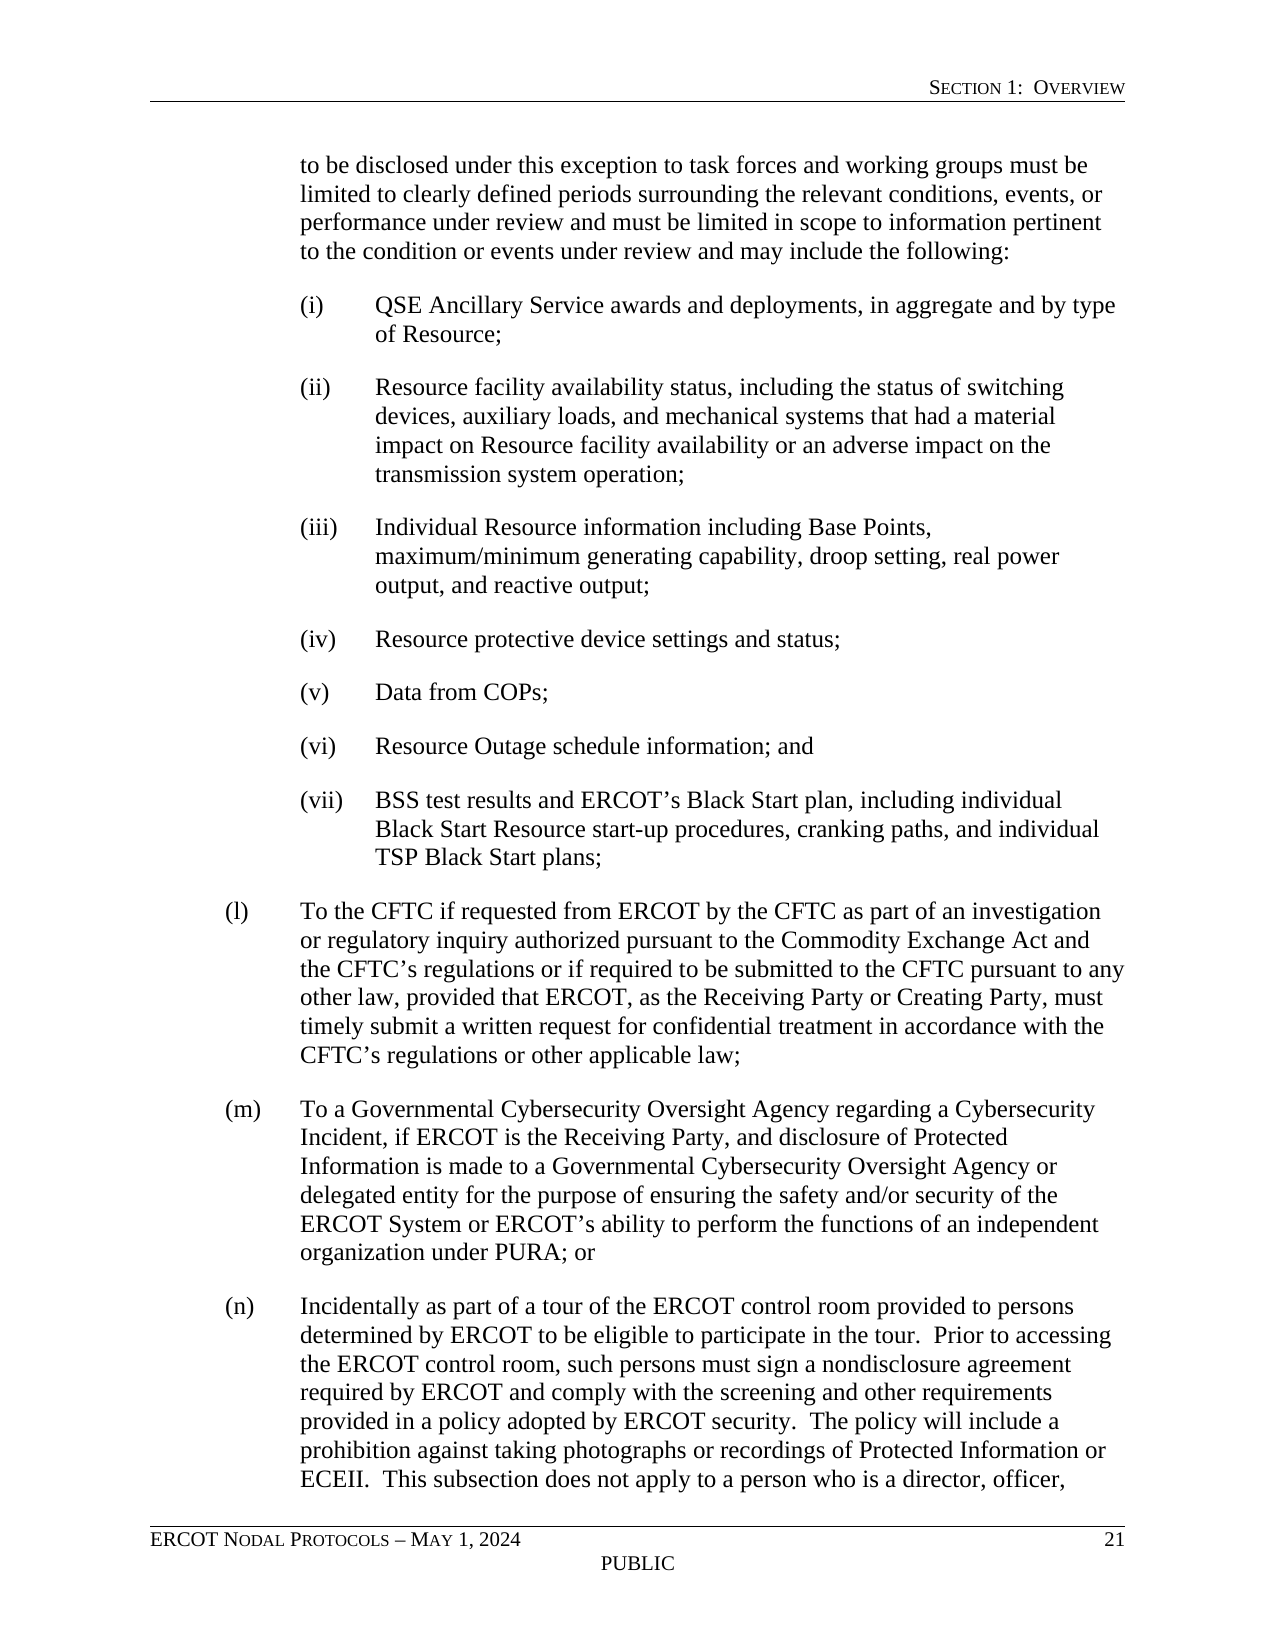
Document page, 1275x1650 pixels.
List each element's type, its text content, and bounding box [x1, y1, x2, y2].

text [225, 1291, 1125, 1492]
list (l) To the CFTC if requested from ERCOT by the CFTC as part of an investigation or regulatory inquiry authorized pursuant to the Commodity Exchange Act and the CFTC’s regulations or if required to be submitted to the CFTC pursuant to any other law, provided that ERCOT, as the Receiving Party or Creating Party, must timely submit a written request for confidential treatment in accordance with the CFTC’s regulations or other applicable law; [225, 896, 1125, 1069]
list (iii) Individual Resource information including Base Points, maximum/minimum generating capability, droop setting, real power output, and reactive output; [300, 512, 1125, 599]
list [225, 150, 1125, 265]
list (iv) Resource protective device settings and status; [300, 624, 1125, 652]
list (ii) Resource facility availability status, including the status of switching devices, auxiliary loads, and mechanical systems that had a material impact on Resource facility availability or an adverse impact on the transmission system operation; [300, 372, 1125, 487]
list (vii) BSS test results and ERCOT’s Black Start plan, including individual Black Start Resource start-up procedures, cranking paths, and individual TSP Black Start plans; [300, 785, 1125, 871]
list (i) QSE Ancillary Service awards and deployments, in aggregate and by type of Resource; [300, 290, 1125, 347]
list (vi) Resource Outage schedule information; and [300, 731, 1125, 760]
list (v) Data from COPs; [300, 677, 1125, 706]
list (m) To a Governmental Cybersecurity Oversight Agency regarding a Cybersecurity Incident, if ERCOT is the Receiving Party, and disclosure of Protected Information is made to a Governmental Cybersecurity Oversight Agency or delegated entity for the purpose of ensuring the safety and/or security of the ERCOT System or ERCOT’s ability to perform the functions of an independent organization under PURA; or [225, 1094, 1125, 1266]
